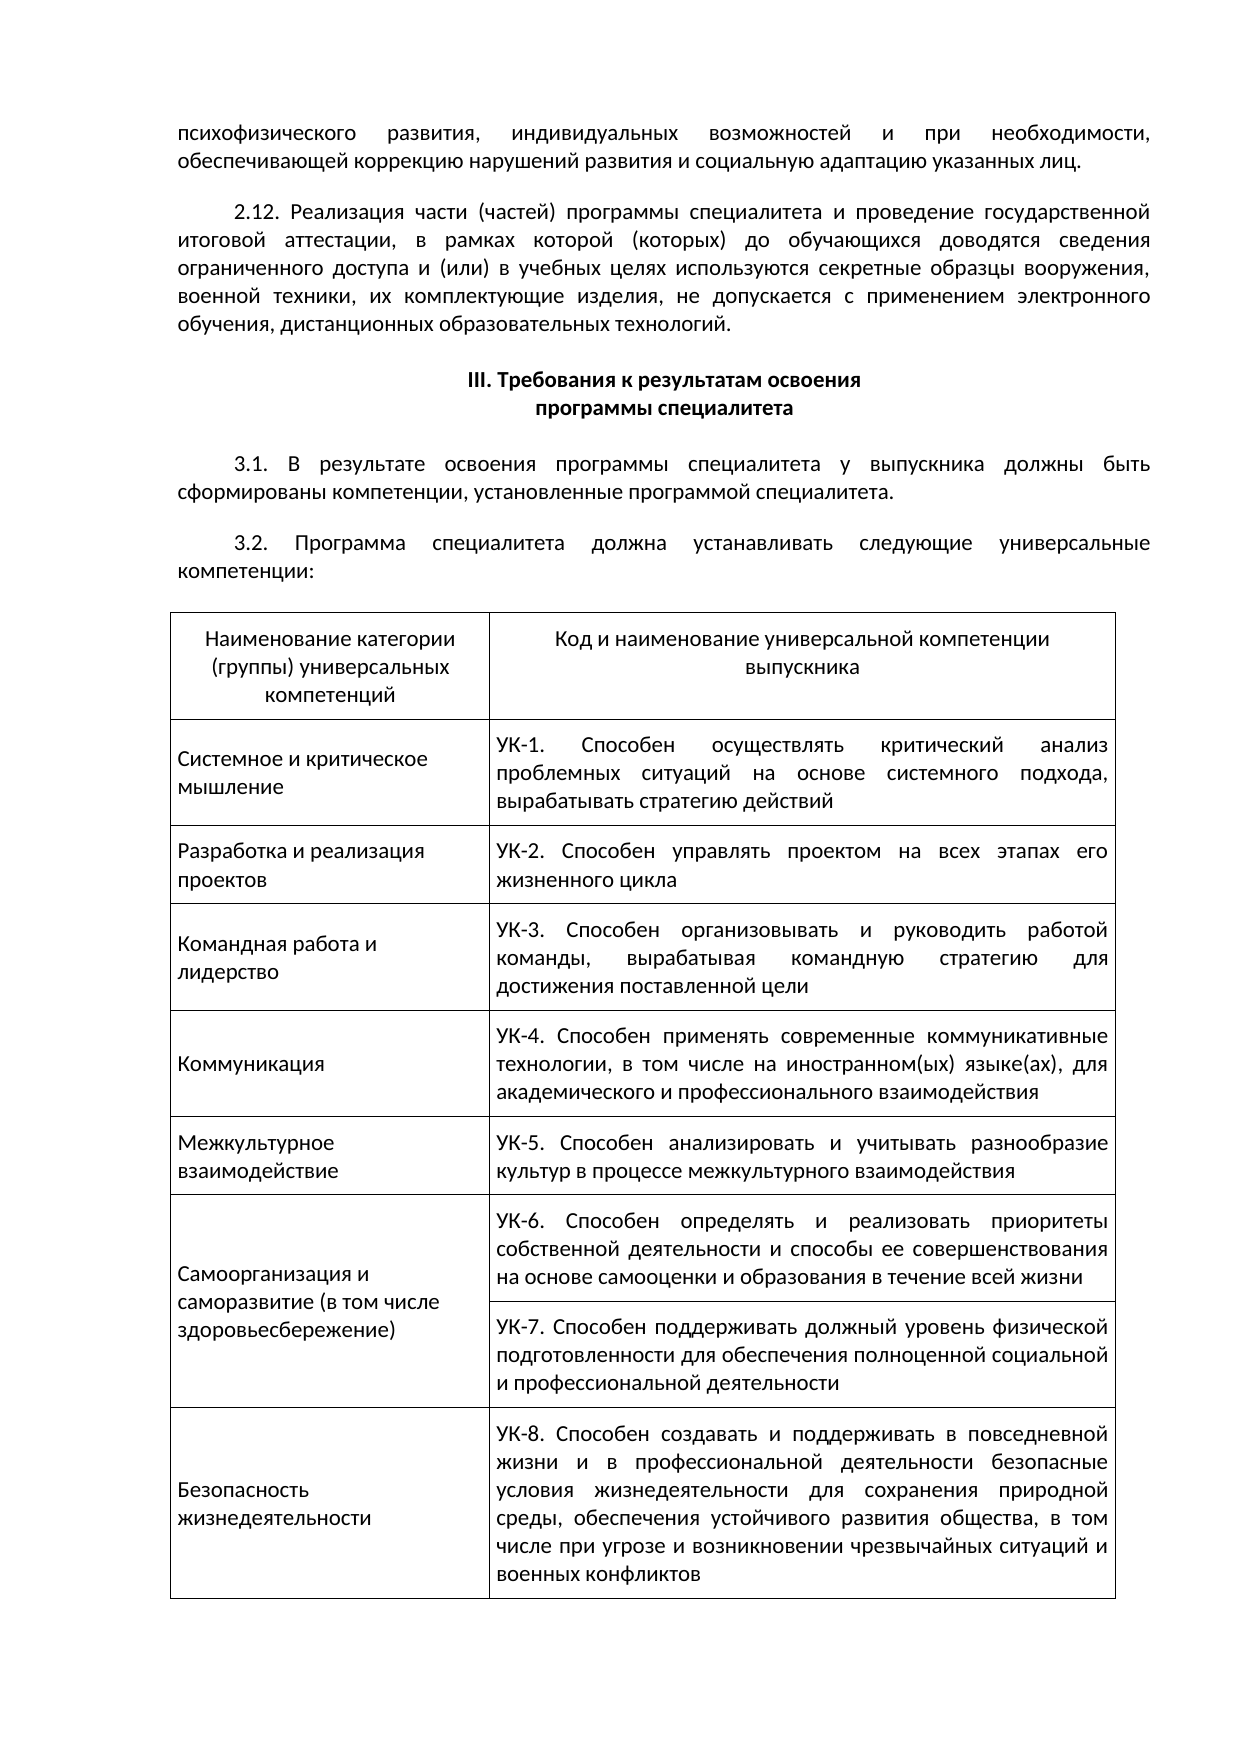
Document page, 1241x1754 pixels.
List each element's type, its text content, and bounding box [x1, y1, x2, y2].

table_header Наименование категории (группы) универсальных компетенций [171, 613, 489, 719]
table_cell УК-7. Способен поддерживать должный уровень физической подготовленности для обеспечения полноценной социальной и профессиональной деятельности [490, 1302, 1115, 1407]
text 3.1. В результате освоения программы специалитета у выпускника должны быть сформированы компетенции, установленные программой специалитета. [177, 449, 1152, 505]
table_cell УК-5. Способен анализировать и учитывать разнообразие культур в процессе межкультурного взаимодействия [490, 1117, 1115, 1194]
table_cell Коммуникация [171, 1011, 489, 1116]
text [177, 118, 1152, 174]
table_cell УК-1. Способен осуществлять критический анализ проблемных ситуаций на основе системного подхода, вырабатывать стратегию действий [490, 720, 1115, 825]
table_cell УК-4. Способен применять современные коммуникативные технологии, в том числе на иностранном(ых) языке(ах), для академического и профессионального взаимодействия [490, 1011, 1115, 1116]
text 2.12. Реализация части (частей) программы специалитета и проведение государственной итоговой аттестации, в рамках которой (которых) до обучающихся доводятся сведения ограниченного доступа и (или) в учебных целях используются секретные образцы вооружения, военной техники, их комплектующие изделия, не допускается с применением электронного обучения, дистанционных образовательных технологий. [177, 197, 1152, 337]
table_cell УК-2. Способен управлять проектом на всех этапах его жизненного цикла [490, 826, 1115, 903]
table_cell УК-3. Способен организовывать и руководить работой команды, вырабатывая командную стратегию для достижения поставленной цели [490, 904, 1115, 1010]
table_cell УК-6. Способен определять и реализовать приоритеты собственной деятельности и способы ее совершенствования на основе самооценки и образования в течение всей жизни [490, 1195, 1115, 1301]
table_cell УК-8. Способен создавать и поддерживать в повседневной жизни и в профессиональной деятельности безопасные условия жизнедеятельности для сохранения природной среды, обеспечения устойчивого развития общества, в том числе при угрозе и возникновении чрезвычайных ситуаций и военных конфликтов [490, 1408, 1115, 1597]
title III. Требования к результатам освоения [177, 365, 1152, 393]
table_cell Безопасность жизнедеятельности [171, 1408, 489, 1597]
text 3.2. Программа специалитета должна устанавливать следующие универсальные компетенции: [177, 528, 1152, 584]
table_header Код и наименование универсальной компетенции выпускника [490, 613, 1115, 719]
table_cell Самоорганизация и саморазвитие (в том числе здоровьесбережение) [171, 1195, 489, 1407]
table_cell Системное и критическое мышление [171, 720, 489, 825]
table_cell Межкультурное взаимодействие [171, 1117, 489, 1194]
table_cell Разработка и реализация проектов [171, 826, 489, 903]
table_cell Командная работа и лидерство [171, 904, 489, 1010]
title программы специалитета [177, 393, 1152, 421]
